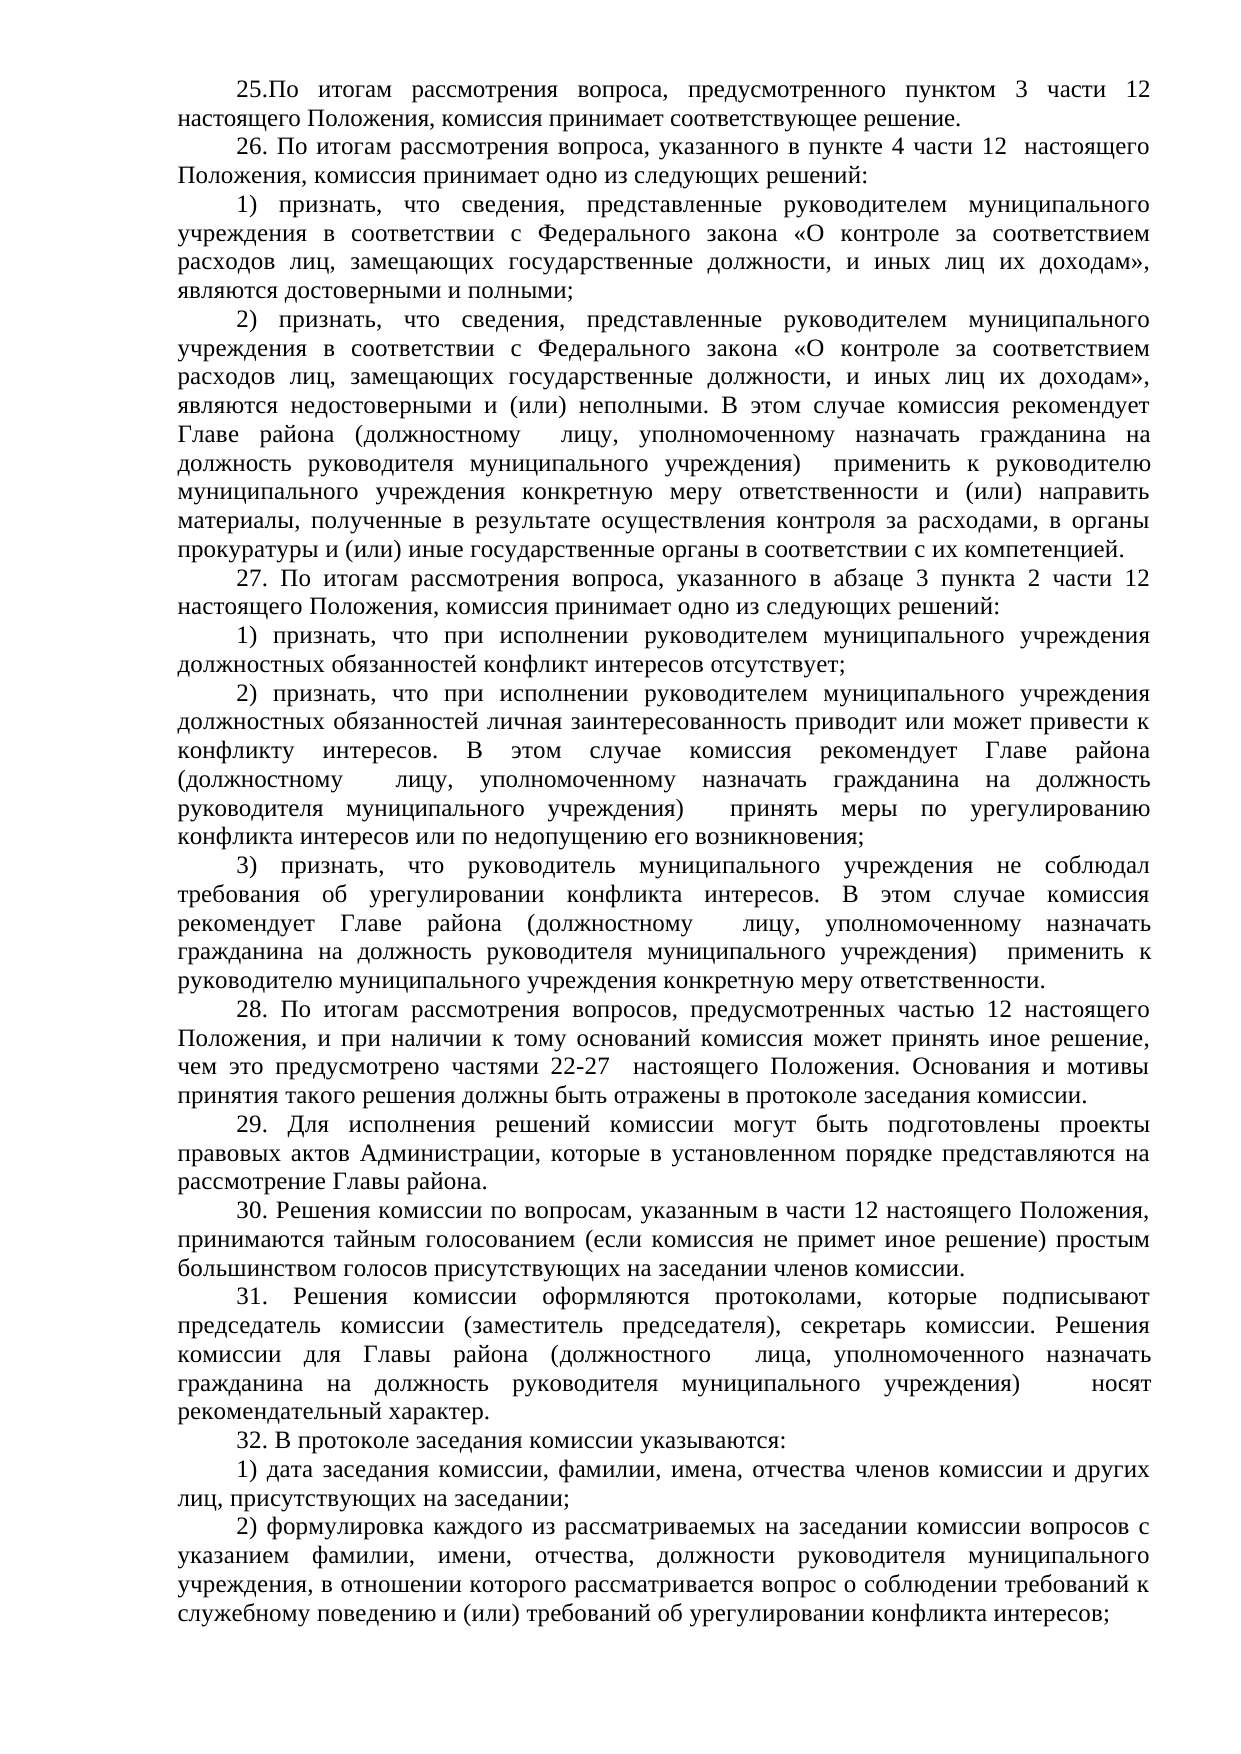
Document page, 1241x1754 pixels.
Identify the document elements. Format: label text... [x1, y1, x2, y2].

text 25.По итогам рассмотрения вопроса, предусмотренного пунктом 3 части 12 настоящего Положения, комиссия принимает соответствующее решение. [177, 74, 1152, 131]
text 2) признать, что сведения, представленные руководителем муниципального учреждения в соответствии с Федерального закона «О контроле за соответствием расходов лиц, замещающих государственные должности, и иных лиц их доходам», являются недостоверными и (или) неполными. В этом случае комиссия рекомендует Главе района (должностному лицу, уполномоченному назначать гражданина на должность руководителя муниципального учреждения) применить к руководителю муниципального учреждения конкретную меру ответственности и (или) направить материалы, полученные в результате осуществления контроля за расходами, в органы прокуратуры и (или) иные государственные органы в соответствии с их компетенцией. [177, 304, 1152, 563]
text 1) признать, что при исполнении руководителем муниципального учреждения должностных обязанностей конфликт интересов отсутствует; [177, 620, 1152, 678]
text 3) признать, что руководитель муниципального учреждения не соблюдал требования об урегулировании конфликта интересов. В этом случае комиссия рекомендует Главе района (должностному лицу, уполномоченному назначать гражданина на должность руководителя муниципального учреждения) применить к руководителю муниципального учреждения конкретную меру ответственности. [177, 850, 1152, 994]
text 2) признать, что при исполнении руководителем муниципального учреждения должностных обязанностей личная заинтересованность приводит или может привести к конфликту интересов. В этом случае комиссия рекомендует Главе района (должностному лицу, уполномоченному назначать гражданина на должность руководителя муниципального учреждения) принять меры по урегулированию конфликта интересов или по недопущению его возникновения; [177, 678, 1152, 850]
text 27. По итогам рассмотрения вопроса, указанного в абзаце 3 пункта 2 части 12 настоящего Положения, комиссия принимает одно из следующих решений: [177, 563, 1152, 620]
text 1) признать, что сведения, представленные руководителем муниципального учреждения в соответствии с Федерального закона «О контроле за соответствием расходов лиц, замещающих государственные должности, и иных лиц их доходам», являются достоверными и полными; [177, 189, 1152, 304]
text 28. По итогам рассмотрения вопросов, предусмотренных частью 12 настоящего Положения, и при наличии к тому оснований комиссия может принять иное решение, чем это предусмотрено частями 22-27 настоящего Положения. Основания и мотивы принятия такого решения должны быть отражены в протоколе заседания комиссии. [177, 994, 1152, 1109]
text 30. Решения комиссии по вопросам, указанным в части 12 настоящего Положения, принимаются тайным голосованием (если комиссия не примет иное решение) простым большинством голосов присутствующих на заседании членов комиссии. [177, 1195, 1152, 1281]
text 1) дата заседания комиссии, фамилии, имена, отчества членов комиссии и других лиц, присутствующих на заседании; [177, 1454, 1152, 1511]
text 32. В протоколе заседания комиссии указываются: [177, 1425, 1152, 1454]
text 26. По итогам рассмотрения вопроса, указанного в пункте 4 части 12 настоящего Положения, комиссия принимает одно из следующих решений: [177, 131, 1152, 189]
text 29. Для исполнения решений комиссии могут быть подготовлены проекты правовых актов Администрации, которые в установленном порядке представляются на рассмотрение Главы района. [177, 1109, 1152, 1195]
text 2) формулировка каждого из рассматриваемых на заседании комиссии вопросов с указанием фамилии, имени, отчества, должности руководителя муниципального учреждения, в отношении которого рассматривается вопрос о соблюдении требований к служебному поведению и (или) требований об урегулировании конфликта интересов; [177, 1511, 1152, 1626]
text 31. Решения комиссии оформляются протоколами, которые подписывают председатель комиссии (заместитель председателя), секретарь комиссии. Решения комиссии для Главы района (должностного лица, уполномоченного назначать гражданина на должность руководителя муниципального учреждения) носят рекомендательный характер. [177, 1281, 1152, 1425]
